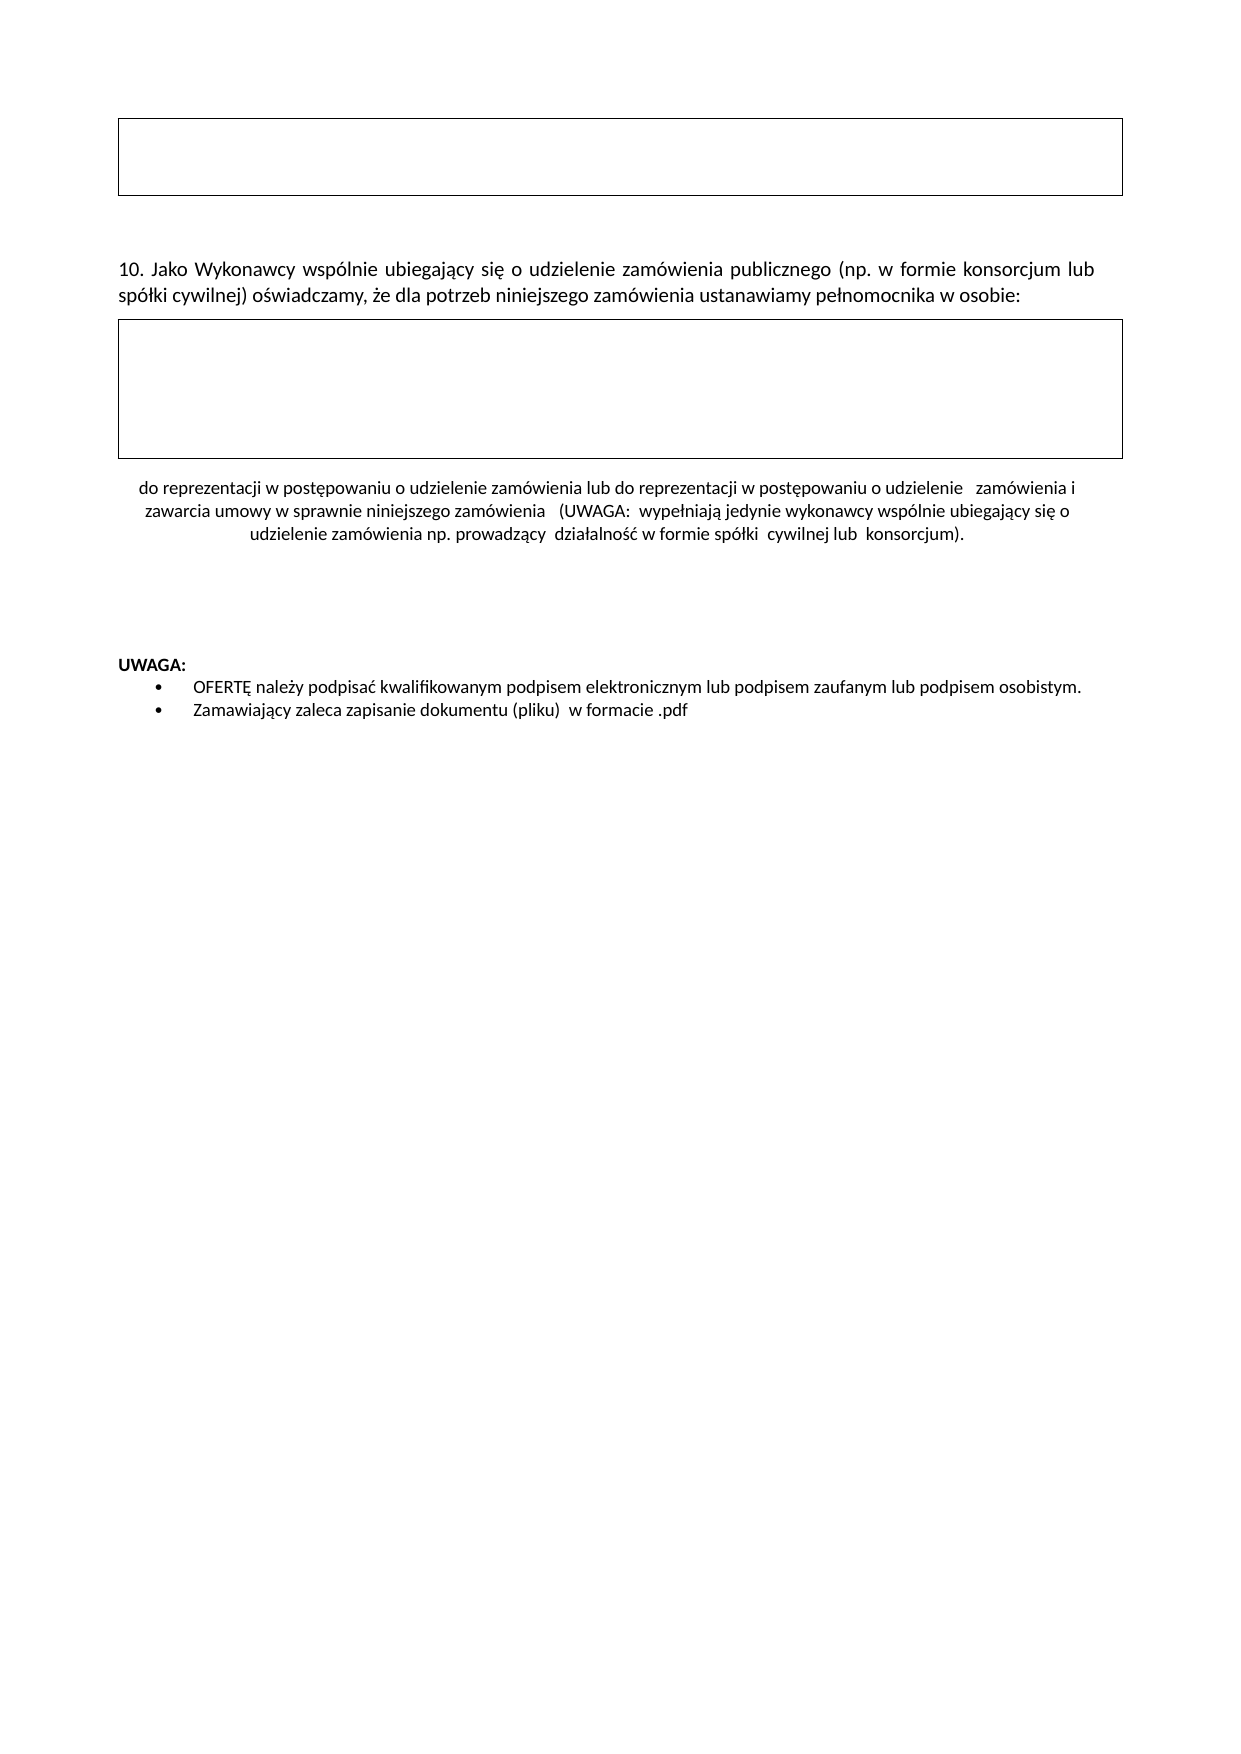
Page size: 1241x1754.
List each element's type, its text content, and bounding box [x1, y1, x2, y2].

text 10. Jako Wykonawcy wspólnie ubiegający się o udzielenie zamówienia publicznego (np. w formie konsorcjum lub spółki cywilnej) oświadczamy, że dla potrzeb niniejszego zamówienia ustanawiamy pełnomocnika w osobie: [118, 257, 1097, 307]
table_header [119, 320, 1122, 457]
list Zamawiający zaleca zapisanie dokumentu (pliku) w formacie .pdf [156, 699, 1122, 722]
text do reprezentacji w postępowaniu o udzielenie zamówienia lub do reprezentacji w postępowaniu o udzielenie zamówienia i zawarcia umowy w sprawnie niniejszego zamówienia (UWAGA: wypełniają jedynie wykonawcy wspólnie ubiegający się o udzielenie zamówienia np. prowadzący działalność w formie spółki cywilnej lub konsorcjum). [118, 476, 1097, 545]
table_header [119, 119, 1122, 195]
text UWAGA: [118, 653, 1122, 676]
list OFERTĘ należy podpisać kwalifikowanym podpisem elektronicznym lub podpisem zaufanym lub podpisem osobistym. [156, 676, 1122, 699]
